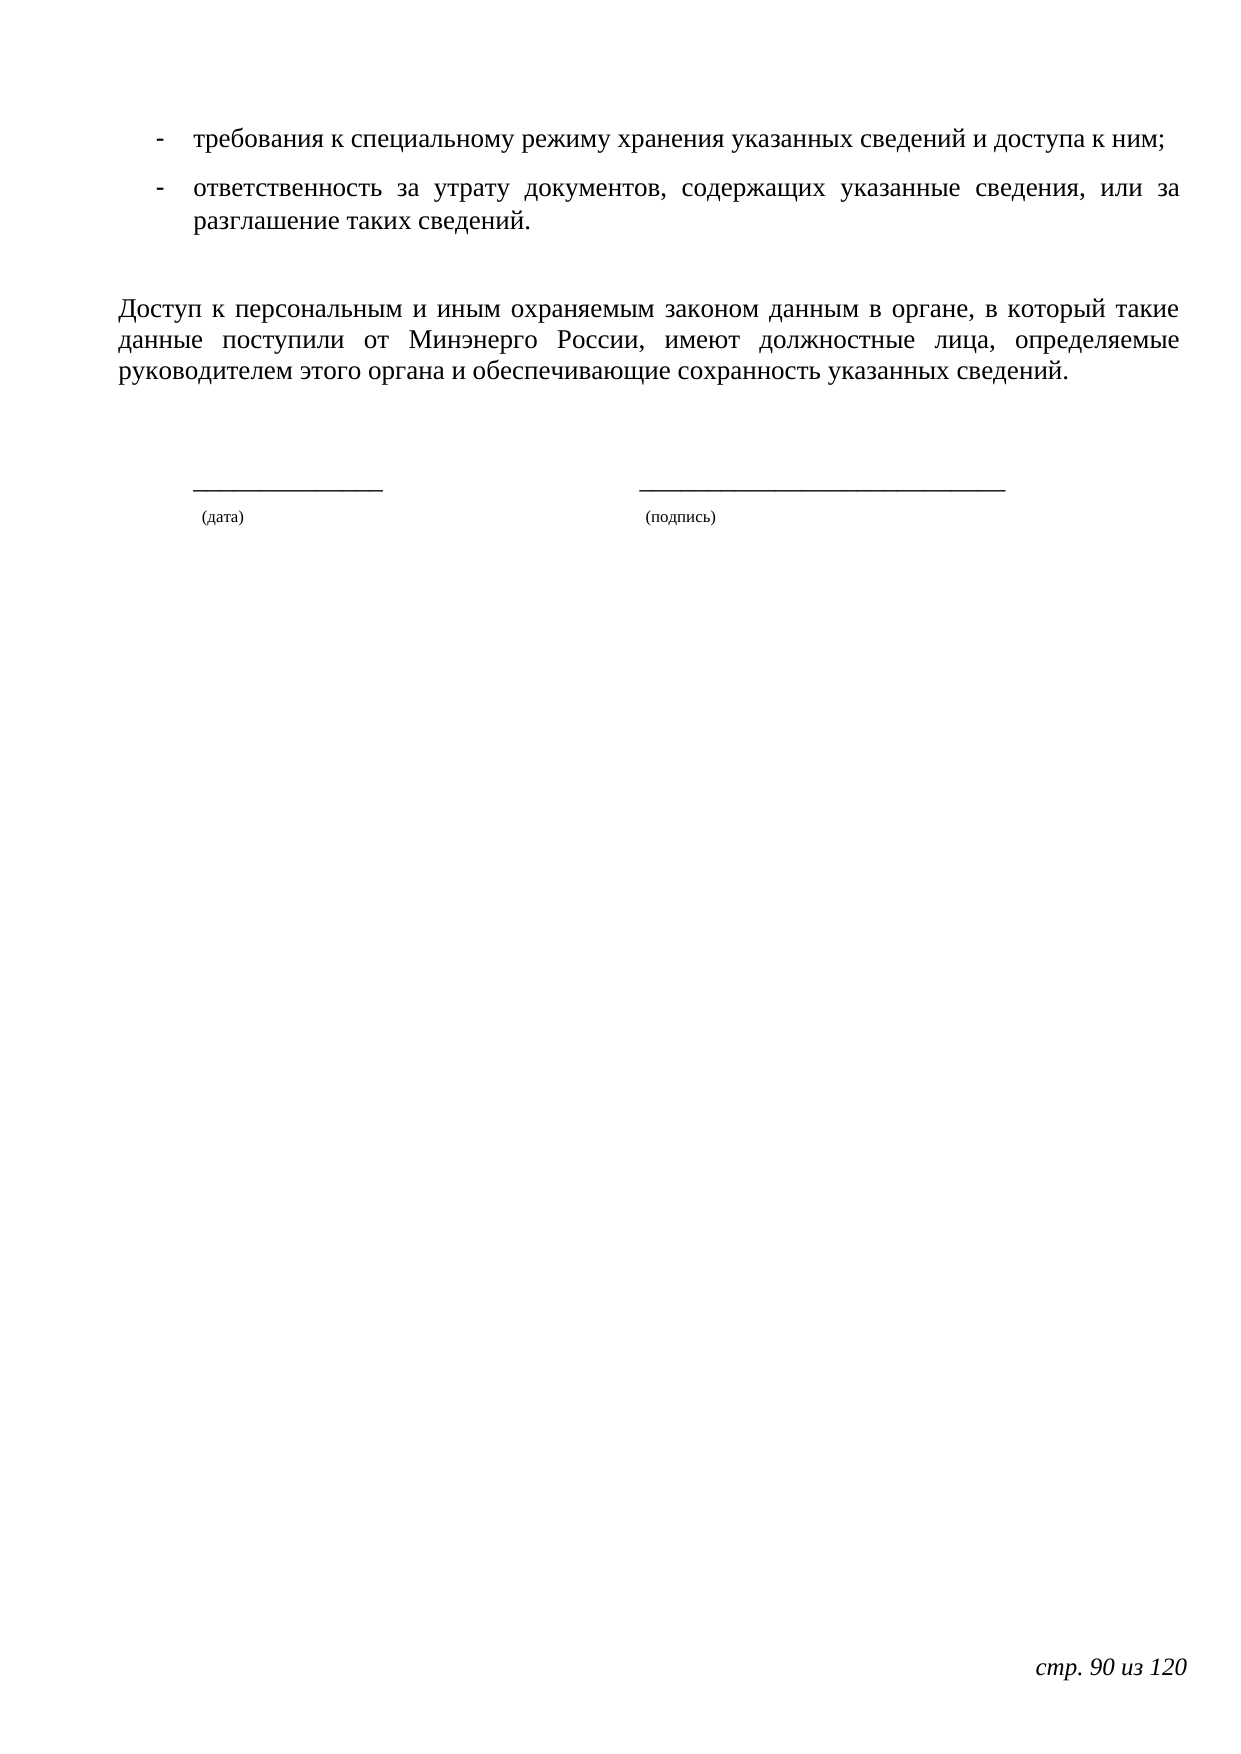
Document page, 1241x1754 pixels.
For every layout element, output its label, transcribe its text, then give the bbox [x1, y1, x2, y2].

list требования к специальному режиму хранения указанных сведений и доступа к ним; [156, 118, 1181, 155]
list ответственность за утрату документов, содержащих указанные сведения, или за разглашение таких сведений. [156, 167, 1181, 236]
text Доступ к персональным и иным охраняемым законом данным в органе, в который такие данные поступили от Минэнерго России, имеют должностные лица, определяемые руководителем этого органа и обеспечивающие сохранность указанных сведений. [118, 292, 1181, 385]
text ______________ ___________________________ [193, 463, 1181, 494]
text (дата) (подпись) [134, 506, 1181, 540]
